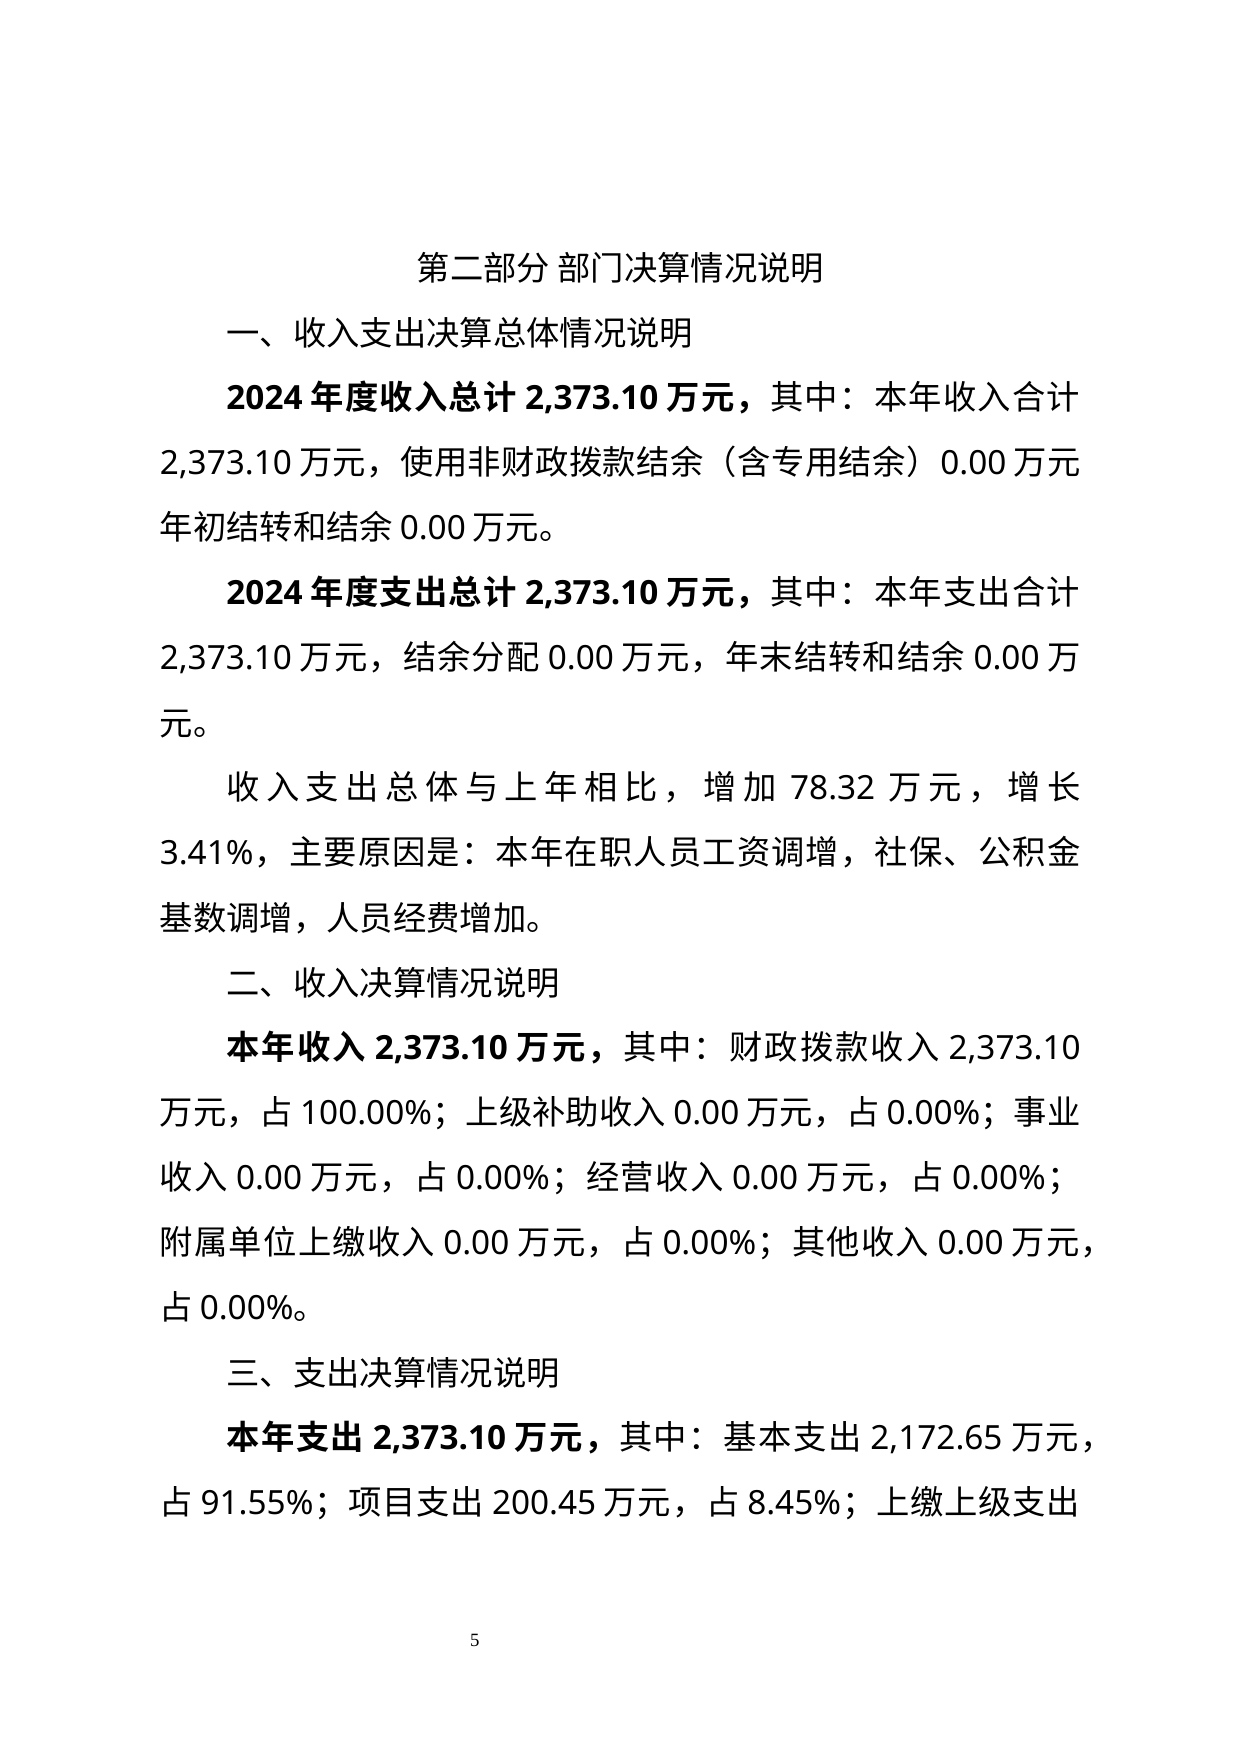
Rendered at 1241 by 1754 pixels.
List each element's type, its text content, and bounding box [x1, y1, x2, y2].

text 二、收入决算情况说明 [159, 948, 1081, 1013]
text 第二部分 部门决算情况说明 [159, 233, 1081, 298]
text 三、支出决算情况说明 [159, 1338, 1081, 1403]
text 收入支出总体与上年相比，增加78.32万元，增长3.41%，主要原因是：本年在职人员工资调增，社保、公积金基数调增，人员经费增加。 [159, 753, 1081, 948]
text 本年收入2,373.10万元，其中：财政拨款收入2,373.10万元，占100.00%；上级补助收入0.00万元，占0.00%；事业收入0.00万元，占0.00%；经营收入0.00万元，占0.00%；附属单位上缴收入0.00万元，占0.00%；其他收入0.00万元，占0.00%。 [159, 1013, 1081, 1338]
text 2024年度支出总计2,373.10万元，其中：本年支出合计2,373.10万元，结余分配0.00万元，年末结转和结余0.00万元。 [159, 558, 1081, 753]
text 2024年度收入总计2,373.10万元，其中：本年收入合计2,373.10万元，使用非财政拨款结余（含专用结余）0.00万元，年初结转和结余0.00万元。 [159, 363, 1081, 558]
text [159, 1403, 1081, 1533]
text 一、收入支出决算总体情况说明 [159, 298, 1081, 363]
